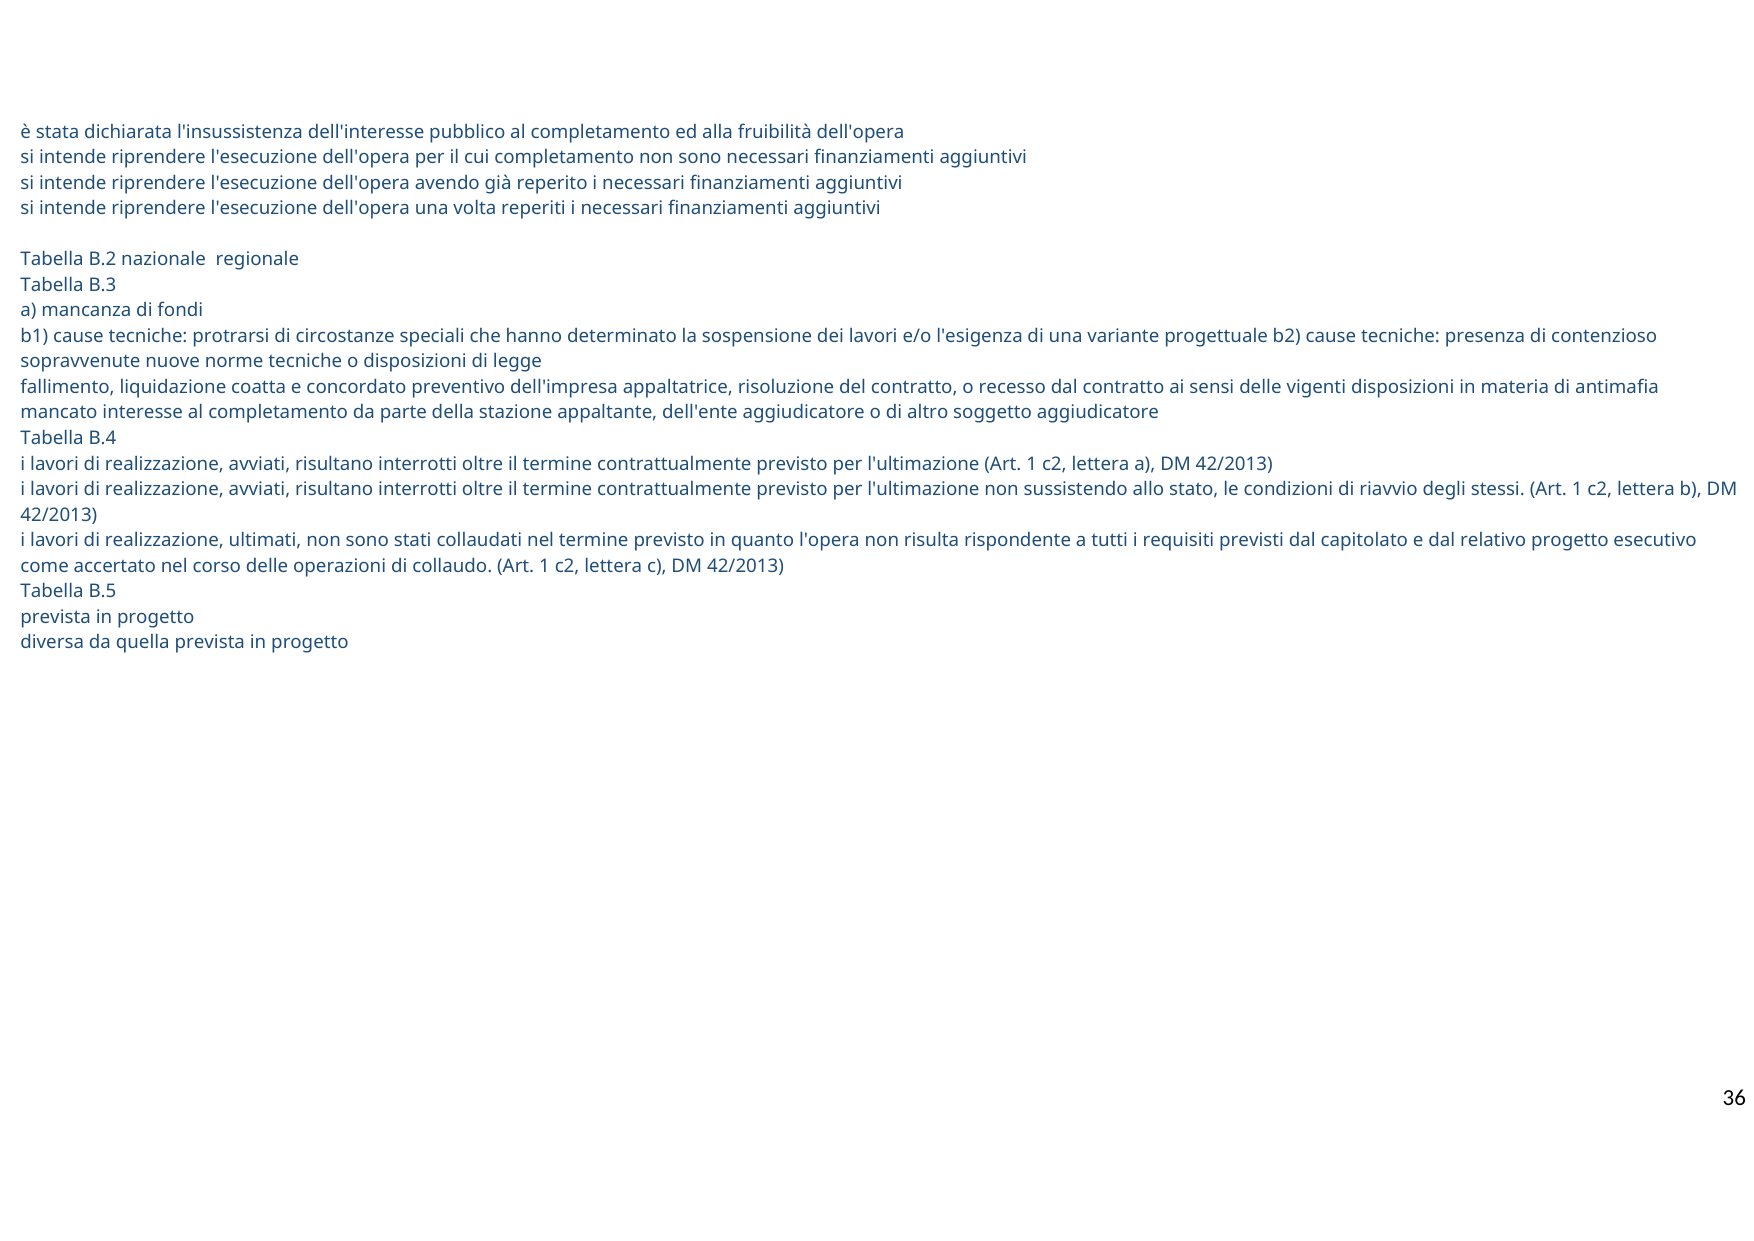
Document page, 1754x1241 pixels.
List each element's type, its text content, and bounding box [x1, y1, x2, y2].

text b1) cause tecniche: protrarsi di circostanze speciali che hanno determinato la sospensione dei lavori e/o l'esigenza di una variante progettuale b2) cause tecniche: presenza di contenzioso [20, 322, 1746, 348]
text è stata dichiarata l'insussistenza dell'interesse pubblico al completamento ed alla fruibilità dell'opera [20, 118, 1746, 144]
text a) mancanza di fondi [20, 297, 1746, 322]
text sopravvenute nuove norme tecniche o disposizioni di legge [20, 348, 1746, 373]
text i lavori di realizzazione, avviati, risultano interrotti oltre il termine contrattualmente previsto per l'ultimazione non sussistendo allo stato, le condizioni di riavvio degli stessi. (Art. 1 c2, lettera b), DM 42/2013) [20, 475, 1746, 526]
text diversa da quella prevista in progetto [20, 628, 1746, 654]
text i lavori di realizzazione, ultimati, non sono stati collaudati nel termine previsto in quanto l'opera non risulta rispondente a tutti i requisiti previsti dal capitolato e dal relativo progetto esecutivo come accertato nel corso delle operazioni di collaudo. (Art. 1 c2, lettera c), DM 42/2013) [20, 526, 1746, 577]
text i lavori di realizzazione, avviati, risultano interrotti oltre il termine contrattualmente previsto per l'ultimazione (Art. 1 c2, lettera a), DM 42/2013) [20, 450, 1746, 475]
text fallimento, liquidazione coatta e concordato preventivo dell'impresa appaltatrice, risoluzione del contratto, o recesso dal contratto ai sensi delle vigenti disposizioni in materia di antimafia [20, 373, 1746, 399]
text Tabella B.4 [20, 424, 1746, 450]
text prevista in progetto [20, 603, 1746, 628]
text Tabella B.5 [20, 577, 1746, 603]
text Tabella B.2 nazionale regionale [20, 246, 1746, 271]
text si intende riprendere l'esecuzione dell'opera una volta reperiti i necessari finanziamenti aggiuntivi [20, 195, 1746, 220]
text Tabella B.3 [20, 271, 1746, 297]
text mancato interesse al completamento da parte della stazione appaltante, dell'ente aggiudicatore o di altro soggetto aggiudicatore [20, 399, 1746, 424]
text si intende riprendere l'esecuzione dell'opera per il cui completamento non sono necessari finanziamenti aggiuntivi [20, 144, 1746, 169]
text si intende riprendere l'esecuzione dell'opera avendo già reperito i necessari finanziamenti aggiuntivi [20, 169, 1746, 195]
